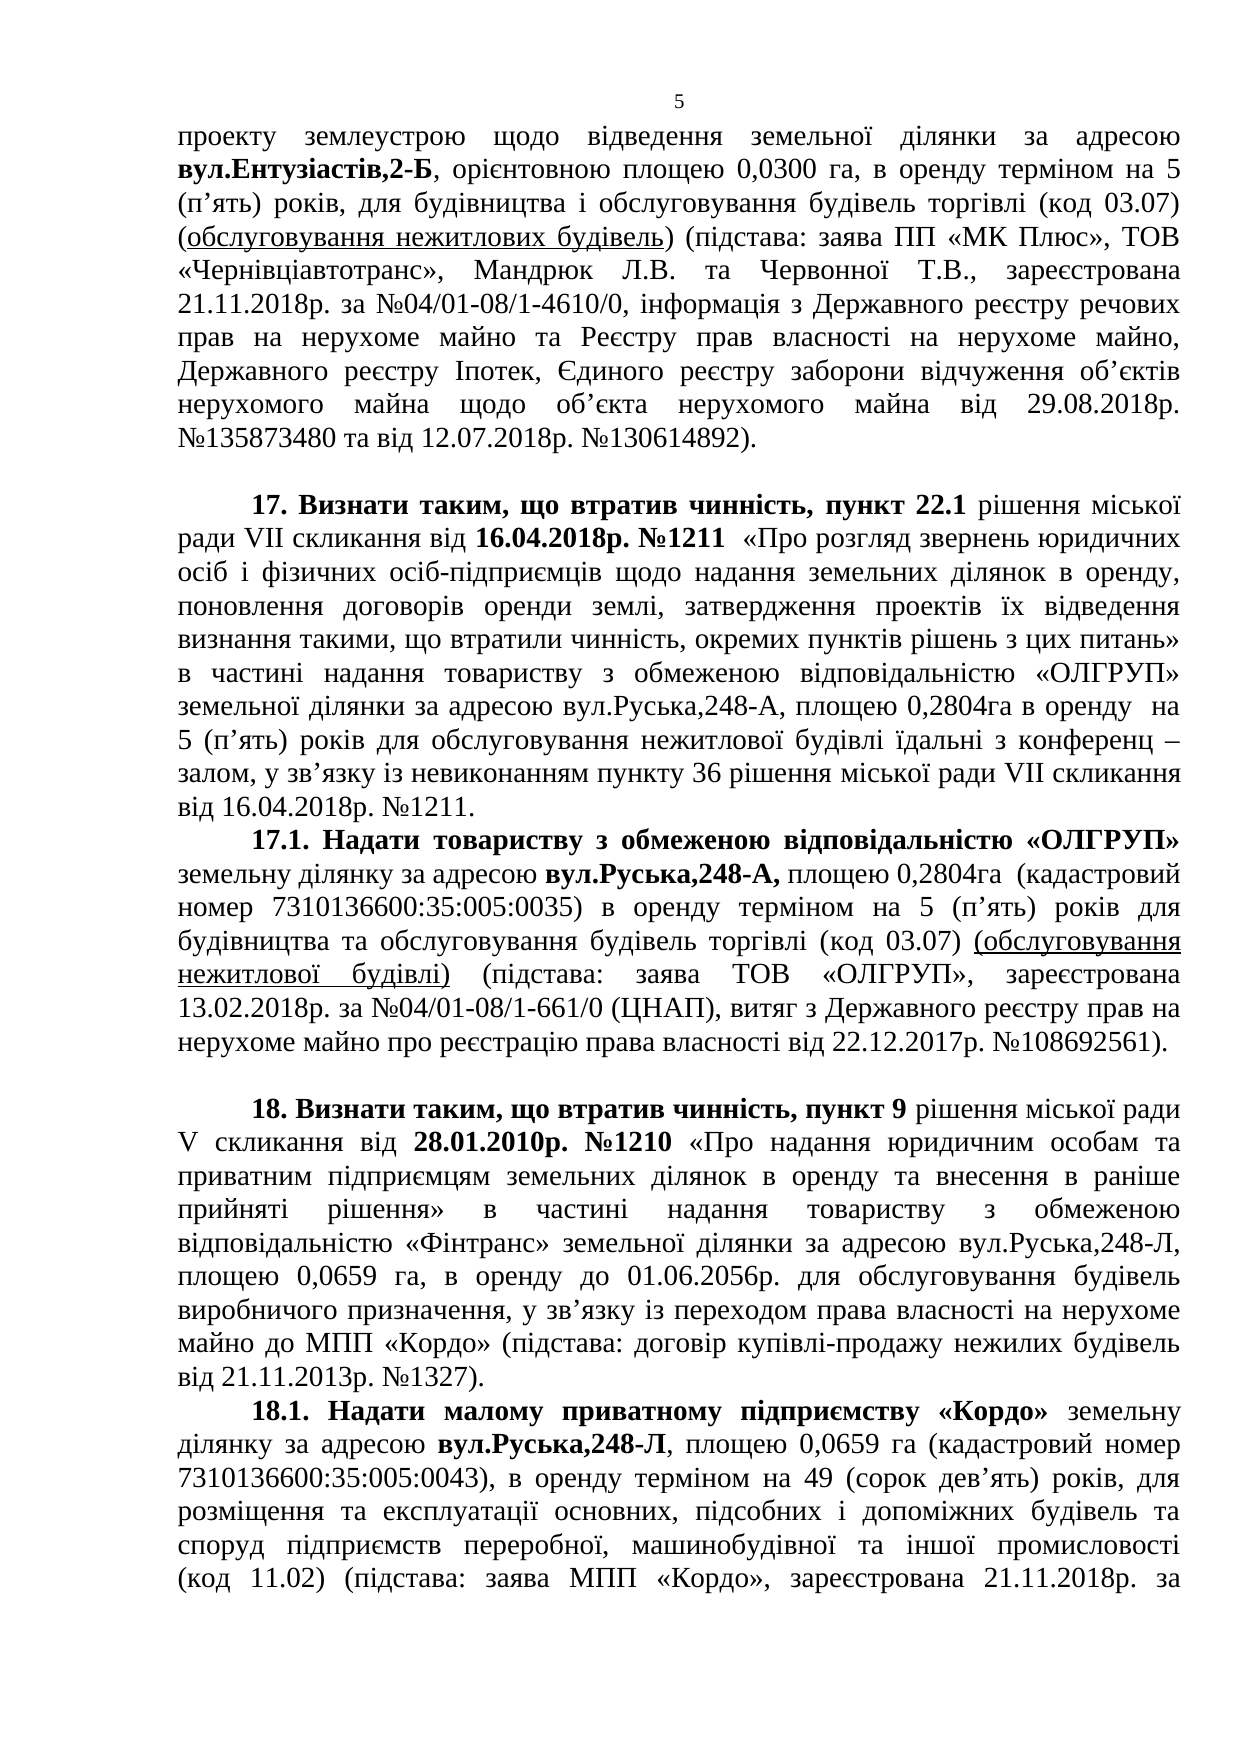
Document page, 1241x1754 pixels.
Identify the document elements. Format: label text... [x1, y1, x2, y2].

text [177, 118, 1181, 453]
text 17.1. Надати товариству з обмеженою відповідальністю «ОЛГРУП» земельну ділянку за адресою вул.Руська,248-А, площею 0,2804га (кадастровий номер 7310136600:35:005:0035) в оренду терміном на 5 (п’ять) років для будівництва та обслуговування будівель торгівлі (код 03.07) (обслуговування нежитлової будівлі) (підстава: заява ТОВ «ОЛГРУП», зареєстрована 13.02.2018р. за №04/01-08/1-661/0 (ЦНАП), витяг з Державного реєстру прав на нерухоме майно про реєстрацію права власності від 22.12.2017р. №108692561). [177, 822, 1181, 1057]
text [177, 1560, 1181, 1594]
text 17. Визнати таким, що втратив чинність, пункт 22.1 рішення міської ради VІІ скликання від 16.04.2018р. №1211 «Про розгляд звернень юридичних осіб і фізичних осіб-підприємців щодо надання земельних ділянок в оренду, поновлення договорів оренди землі, затвердження проектів їх відведення визнання такими, що втратили чинність, окремих пунктів рішень з цих питань» в частині надання товариству з обмеженою відповідальністю «ОЛГРУП» земельної ділянки за адресою вул.Руська,248-А, площею 0,2804га в оренду на 5 (п’ять) років для обслуговування нежитлової будівлі їдальні з конференц – залом, у зв’язку із невиконанням пункту 36 рішення міської ради VІІ скликання від 16.04.2018р. №1211. [177, 487, 1181, 822]
text 18. Визнати таким, що втратив чинність, пункт 9 рішення міської ради V скликання від 28.01.2010р. №1210 «Про надання юридичним особам та приватним підприємцям земельних ділянок в оренду та внесення в раніше прийняті рішення» в частині надання товариству з обмеженою відповідальністю «Фінтранс» земельної ділянки за адресою вул.Руська,248-Л, площею , в оренду до 01.06.2056р. для обслуговування будівель виробничого призначення, у зв’язку із переходом права власності на нерухоме майно до МПП «Кордо» (підстава: договір купівлі-продажу нежилих будівель від 21.11.2013р. №1327). [177, 1091, 1181, 1393]
